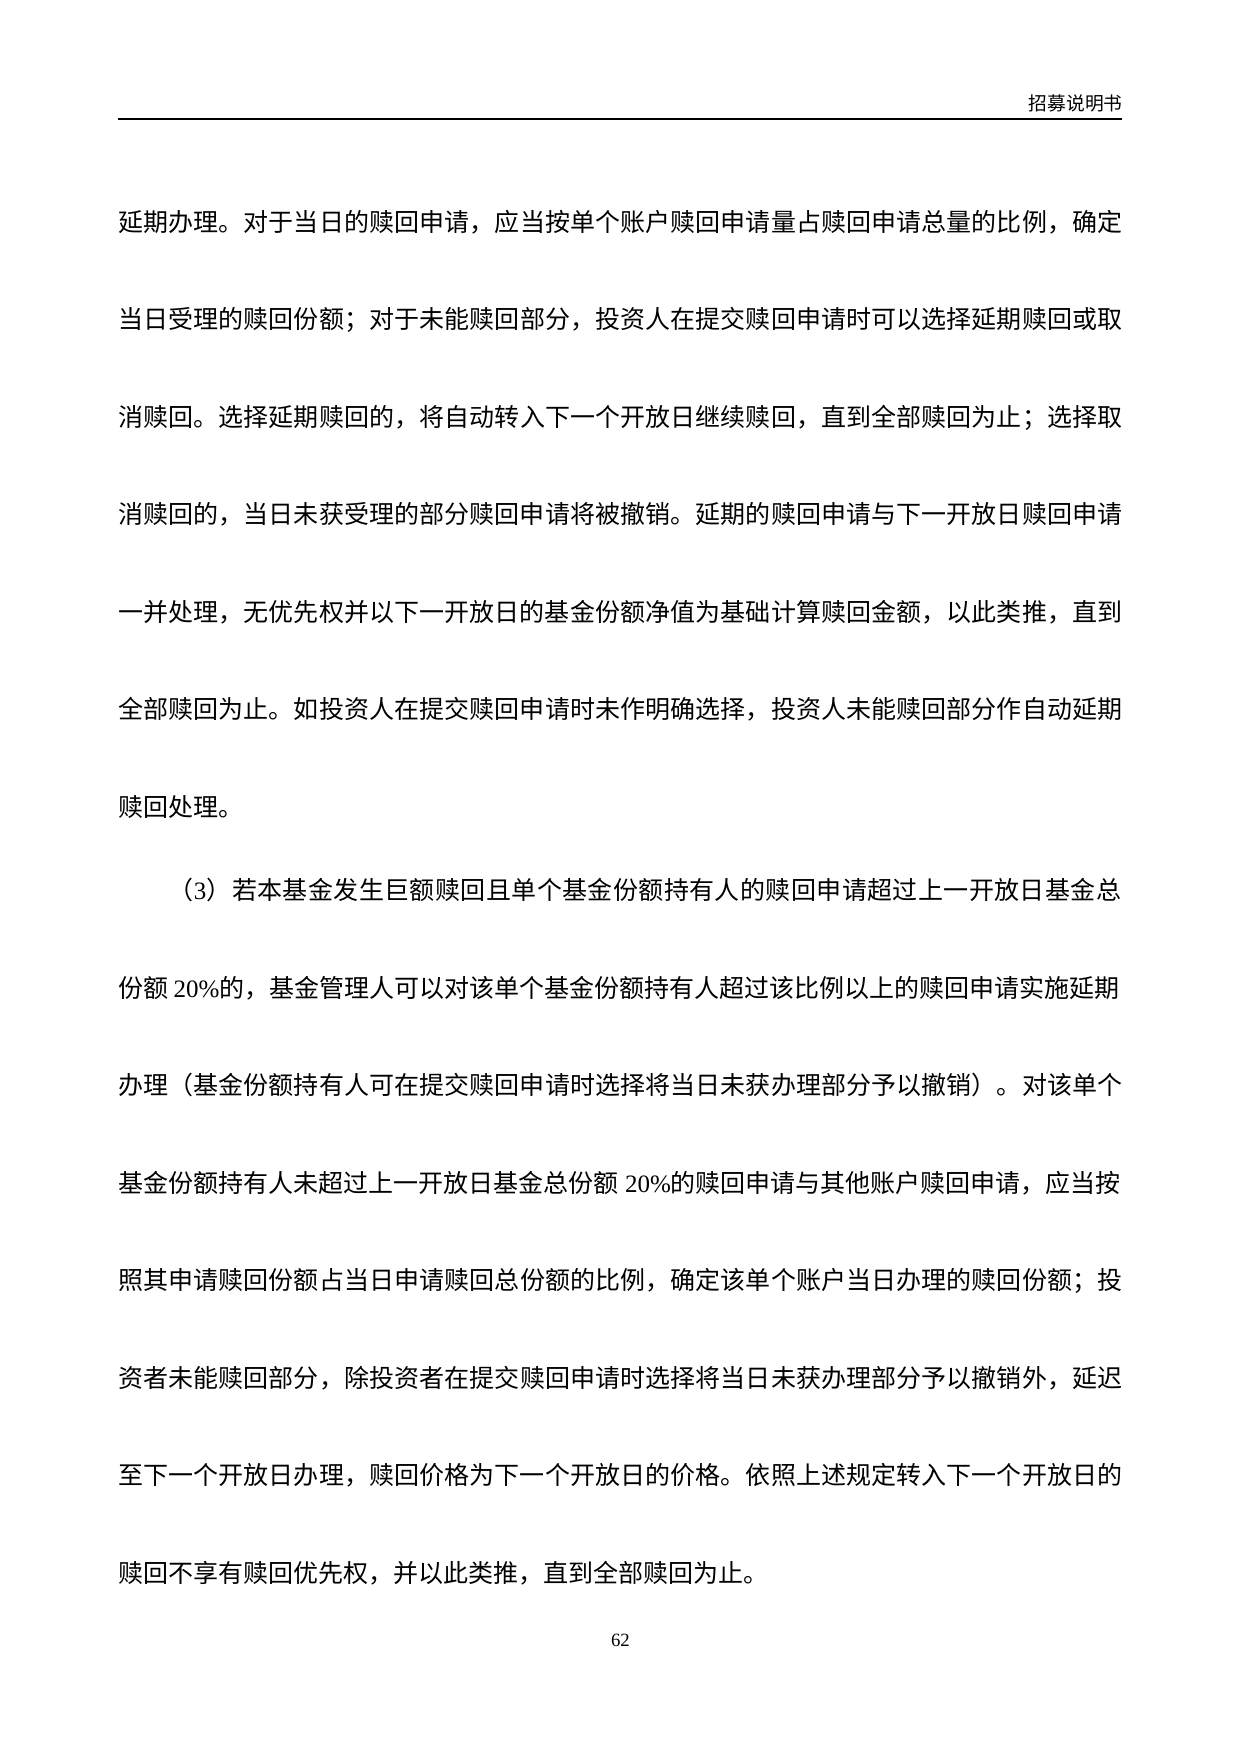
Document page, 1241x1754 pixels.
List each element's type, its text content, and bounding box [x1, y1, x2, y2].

text （3）若本基金发生巨额赎回且单个基金份额持有人的赎回申请超过上一开放日基金总份额20%的，基金管理人可以对该单个基金份额持有人超过该比例以上的赎回申请实施延期办理（基金份额持有人可在提交赎回申请时选择将当日未获办理部分予以撤销）。对该单个基金份额持有人未超过上一开放日基金总份额20%的赎回申请与其他账户赎回申请，应当按照其申请赎回份额占当日申请赎回总份额的比例，确定该单个账户当日办理的赎回份额；投资者未能赎回部分，除投资者在提交赎回申请时选择将当日未获办理部分予以撤销外，延迟至下一个开放日办理，赎回价格为下一个开放日的价格。依照上述规定转入下一个开放日的赎回不享有赎回优先权，并以此类推，直到全部赎回为止。 [118, 856, 1122, 1604]
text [118, 188, 1122, 838]
